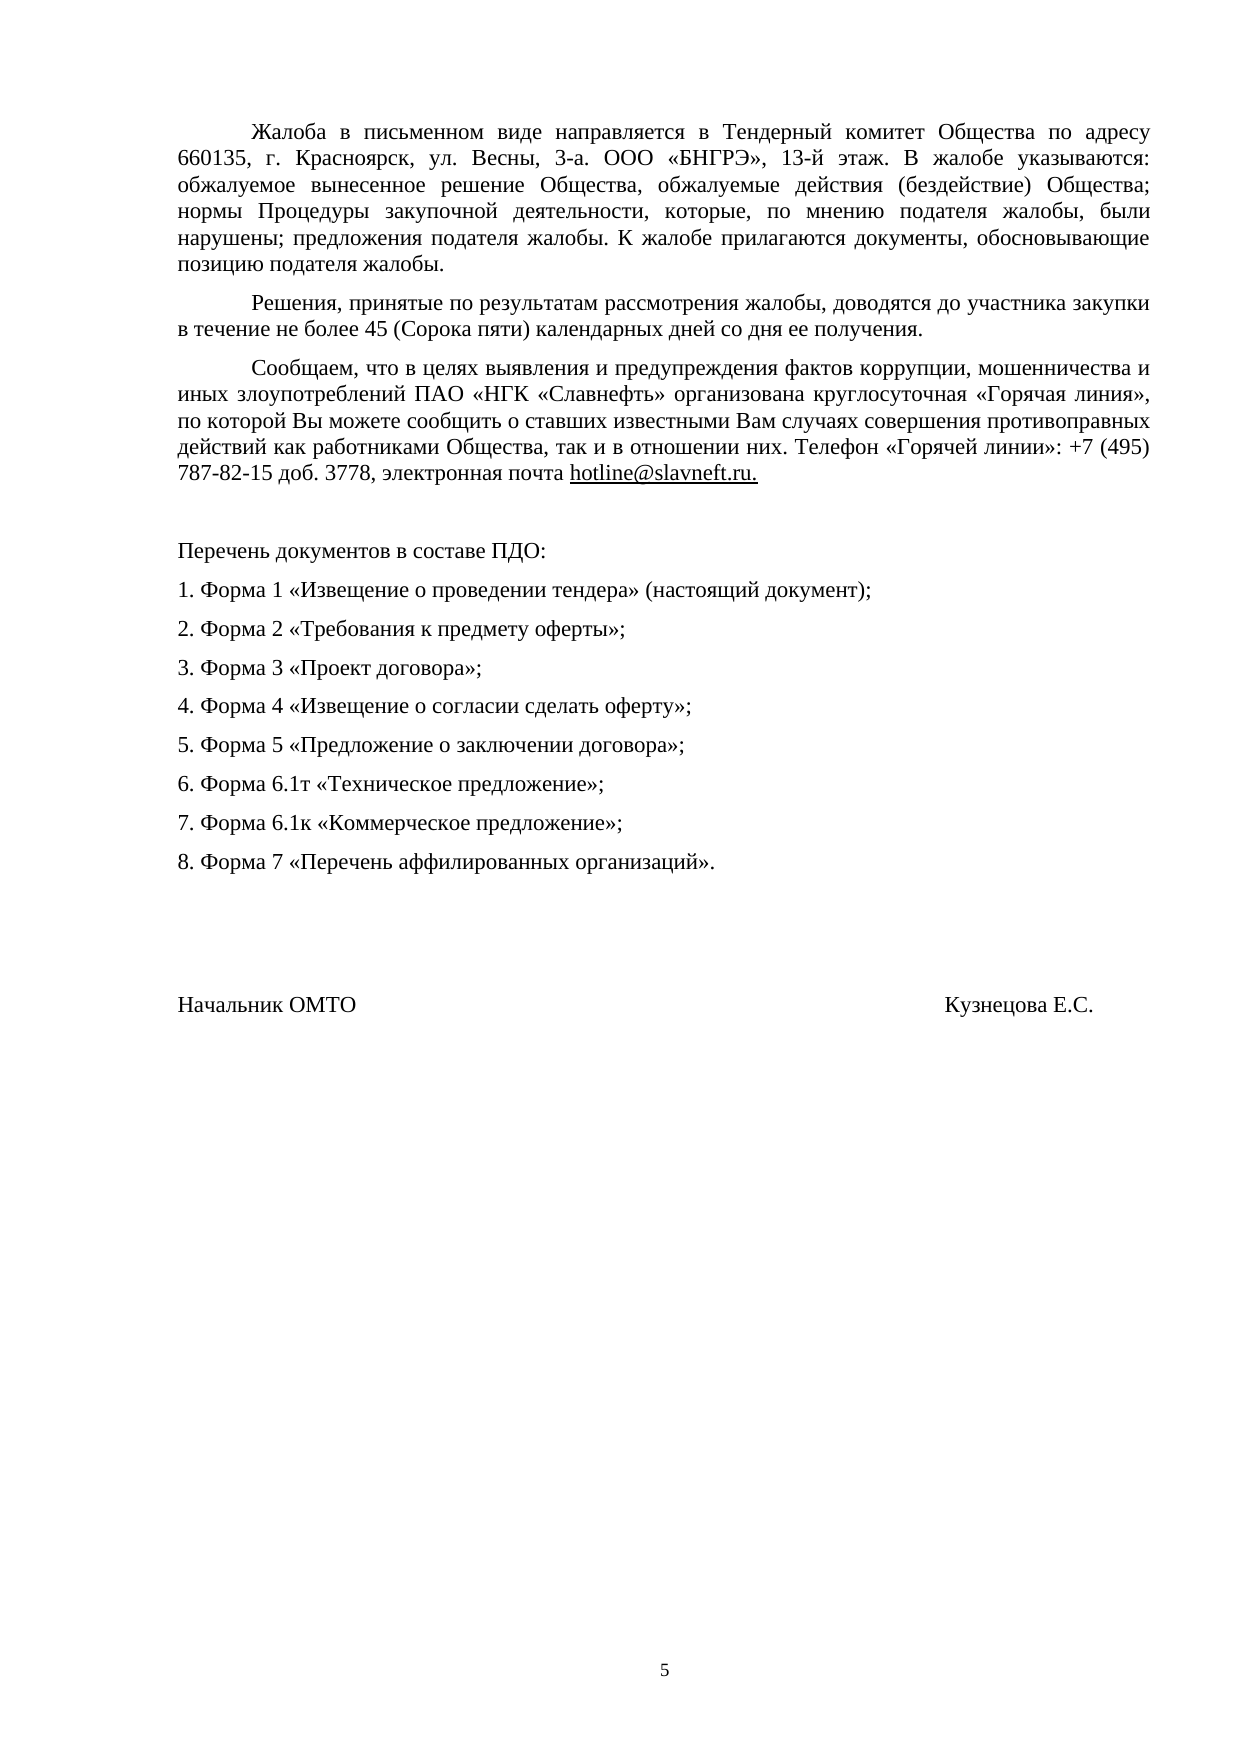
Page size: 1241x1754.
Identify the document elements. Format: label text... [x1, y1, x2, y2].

text 5. Форма 5 «Предложение о заключении договора»; [177, 731, 1152, 758]
text Начальник ОМТО Кузнецова Е.С. [177, 991, 1152, 1017]
text 3. Форма 3 «Проект договора»; [177, 654, 1152, 680]
text 1. Форма 1 «Извещение о проведении тендера» (настоящий документ); [177, 576, 1152, 602]
text 6. Форма 6.1т «Техническое предложение»; [177, 770, 1152, 797]
text Перечень документов в составе ПДО: [177, 537, 1152, 563]
text 4. Форма 4 «Извещение о согласии сделать оферту»; [177, 692, 1152, 719]
text 8. Форма 7 «Перечень аффилированных организаций». [177, 848, 1152, 874]
text 2. Форма 2 «Требования к предмету оферты»; [177, 615, 1152, 641]
text 7. Форма 6.1к «Коммерческое предложение»; [177, 809, 1152, 835]
text Сообщаем, что в целях выявления и предупреждения фактов коррупции, мошенничества и иных злоупотреблений ПАО «НГК «Славнефть» организована круглосуточная «Горячая линия», по которой Вы можете сообщить о ставших известными Вам случаях совершения противоправных действий как работниками Общества, так и в отношении них. Телефон «Горячей линии»: +7 (495) 787-82-15 доб. 3778, электронная почта hotline@slavneft.ru. [177, 354, 1152, 486]
text Решения, принятые по результатам рассмотрения жалобы, доводятся до участника закупки в течение не более 45 (Сорока пяти) календарных дней со дня ее получения. [177, 289, 1152, 341]
text Жалоба в письменном виде направляется в Тендерный комитет Общества по адресу 660135, г. Красноярск, ул. Весны, 3-а. ООО «БНГРЭ», 13-й этаж. В жалобе указываются: обжалуемое вынесенное решение Общества, обжалуемые действия (бездействие) Общества; нормы Процедуры закупочной деятельности, которые, по мнению подателя жалобы, были нарушены; предложения подателя жалобы. К жалобе прилагаются документы, обосновывающие позицию подателя жалобы. [177, 118, 1152, 276]
